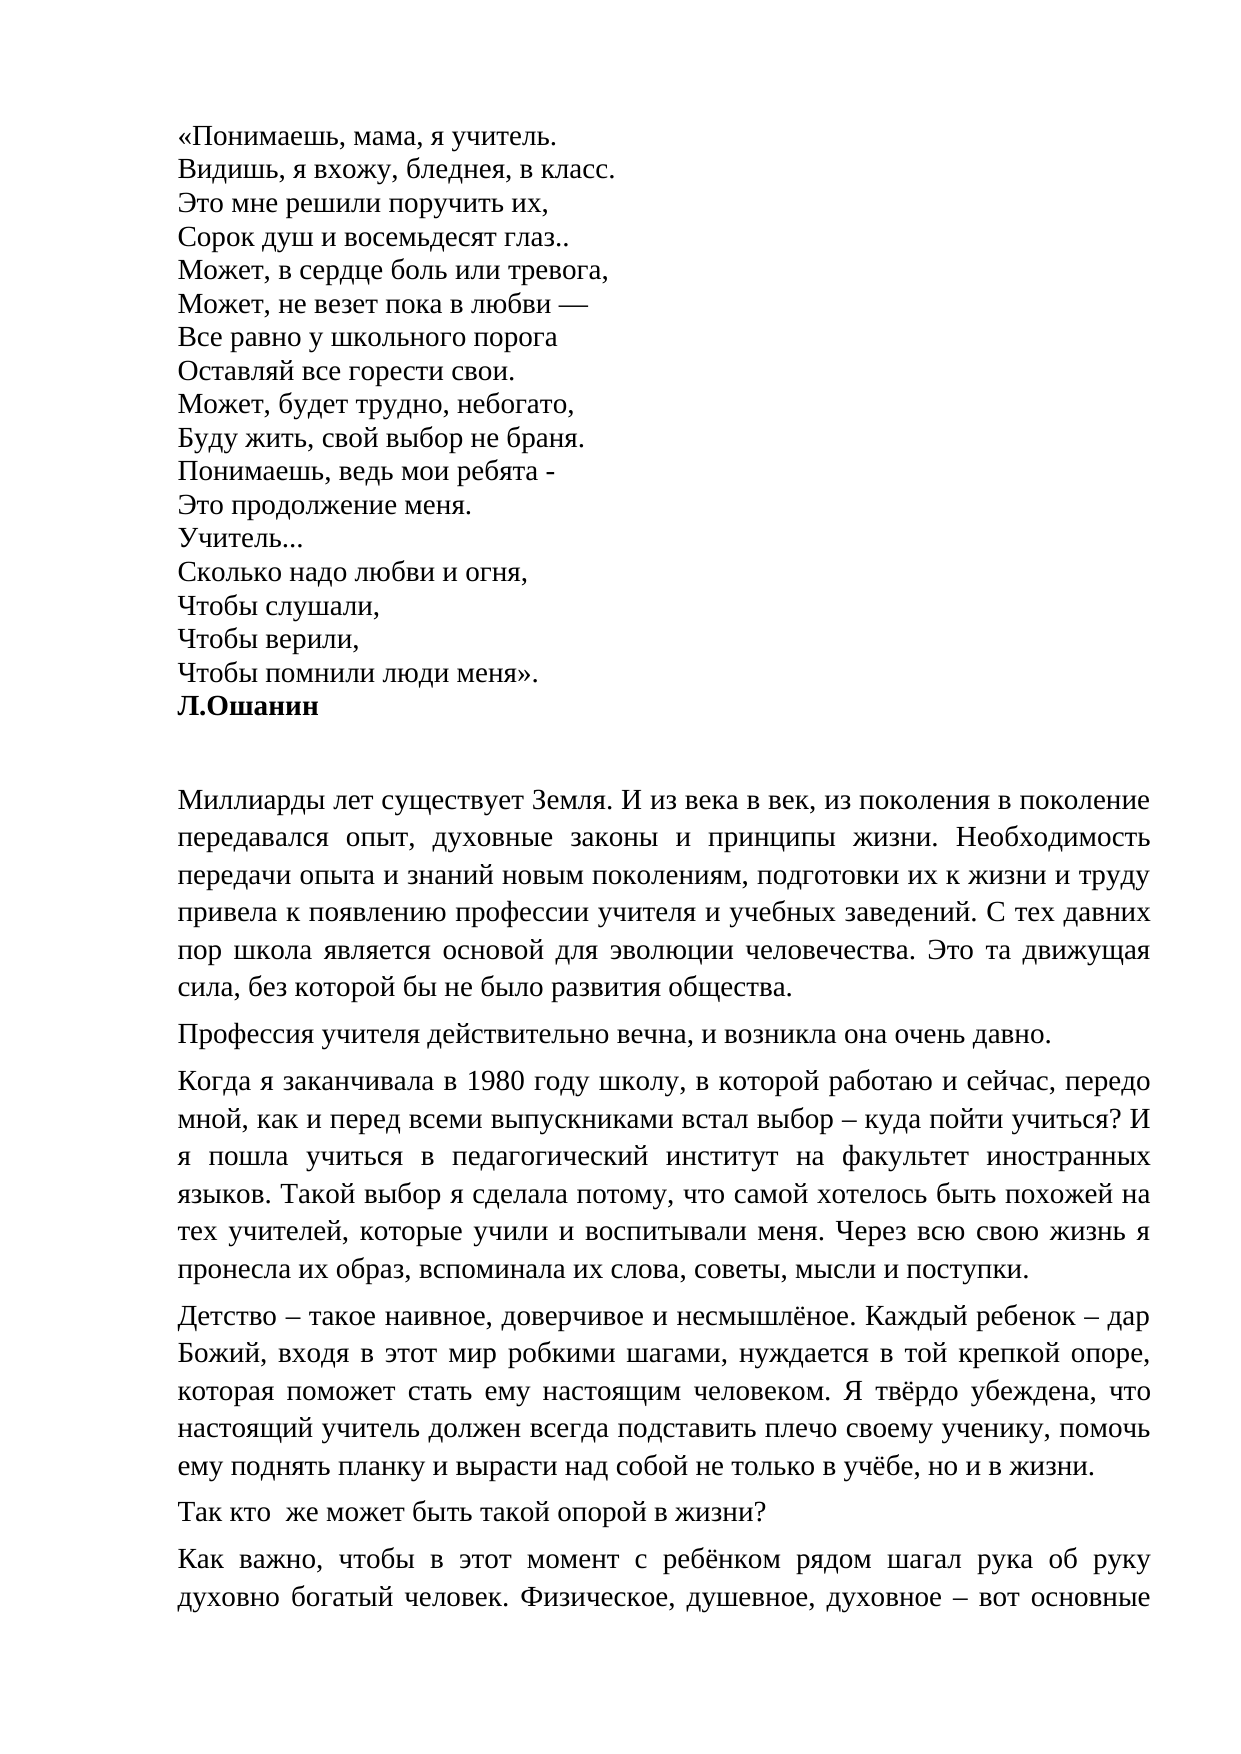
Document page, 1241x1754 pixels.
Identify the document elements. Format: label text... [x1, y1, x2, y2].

text Миллиарды лет существует Земля. И из века в век, из поколения в поколение передавался опыт, духовные законы и принципы жизни. Необходимость передачи опыта и знаний новым поколениям, подготовки их к жизни и труду привела к появлению профессии учителя и учебных заведений. С тех давних пор школа является основой для эволюции человечества. Это та движущая сила, без которой бы не было развития общества. [177, 778, 1152, 1003]
text Профессия учителя действительно вечна, и возникла она очень давно. [177, 1012, 1152, 1050]
text «Понимаешь, мама, я учитель. Видишь, я вхожу, бледнея, в класс. Это мне решили поручить их, Сорок душ и восемьдесят глаз.. Может, в сердце боль или тревога, Может, не везет пока в любви — Все равно у школьного порога Оставляй все горести свои. Может, будет трудно, небогато, Буду жить, свой выбор не браня. Понимаешь, ведь мои ребята - Это продолжение меня. Учитель... Сколько надо любви и огня, Чтобы слушали, Чтобы верили, Чтобы помнили люди меня». [177, 118, 1152, 688]
text Так кто же может быть такой опорой в жизни? [177, 1491, 1152, 1528]
text Детство – такое наивное, доверчивое и несмышлёное. Каждый ребенок – дар Божий, входя в этот мир робкими шагами, нуждается в той крепкой опоре, которая поможет стать ему настоящим человеком. Я твёрдо убеждена, что настоящий учитель должен всегда подставить плечо своему ученику, помочь ему поднять планку и вырасти над собой не только в учёбе, но и в жизни. [177, 1294, 1152, 1481]
text Л.Ошанин [177, 688, 1152, 722]
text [177, 1537, 1152, 1612]
text Когда я заканчивала в 1980 году школу, в которой работаю и сейчас, передо мной, как и перед всеми выпускниками встал выбор – куда пойти учиться? И я пошла учиться в педагогический институт на факультет иностранных языков. Такой выбор я сделала потому, что самой хотелось быть похожей на тех учителей, которые учили и воспитывали меня. Через всю свою жизнь я пронесла их образ, вспоминала их слова, советы, мысли и поступки. [177, 1059, 1152, 1284]
